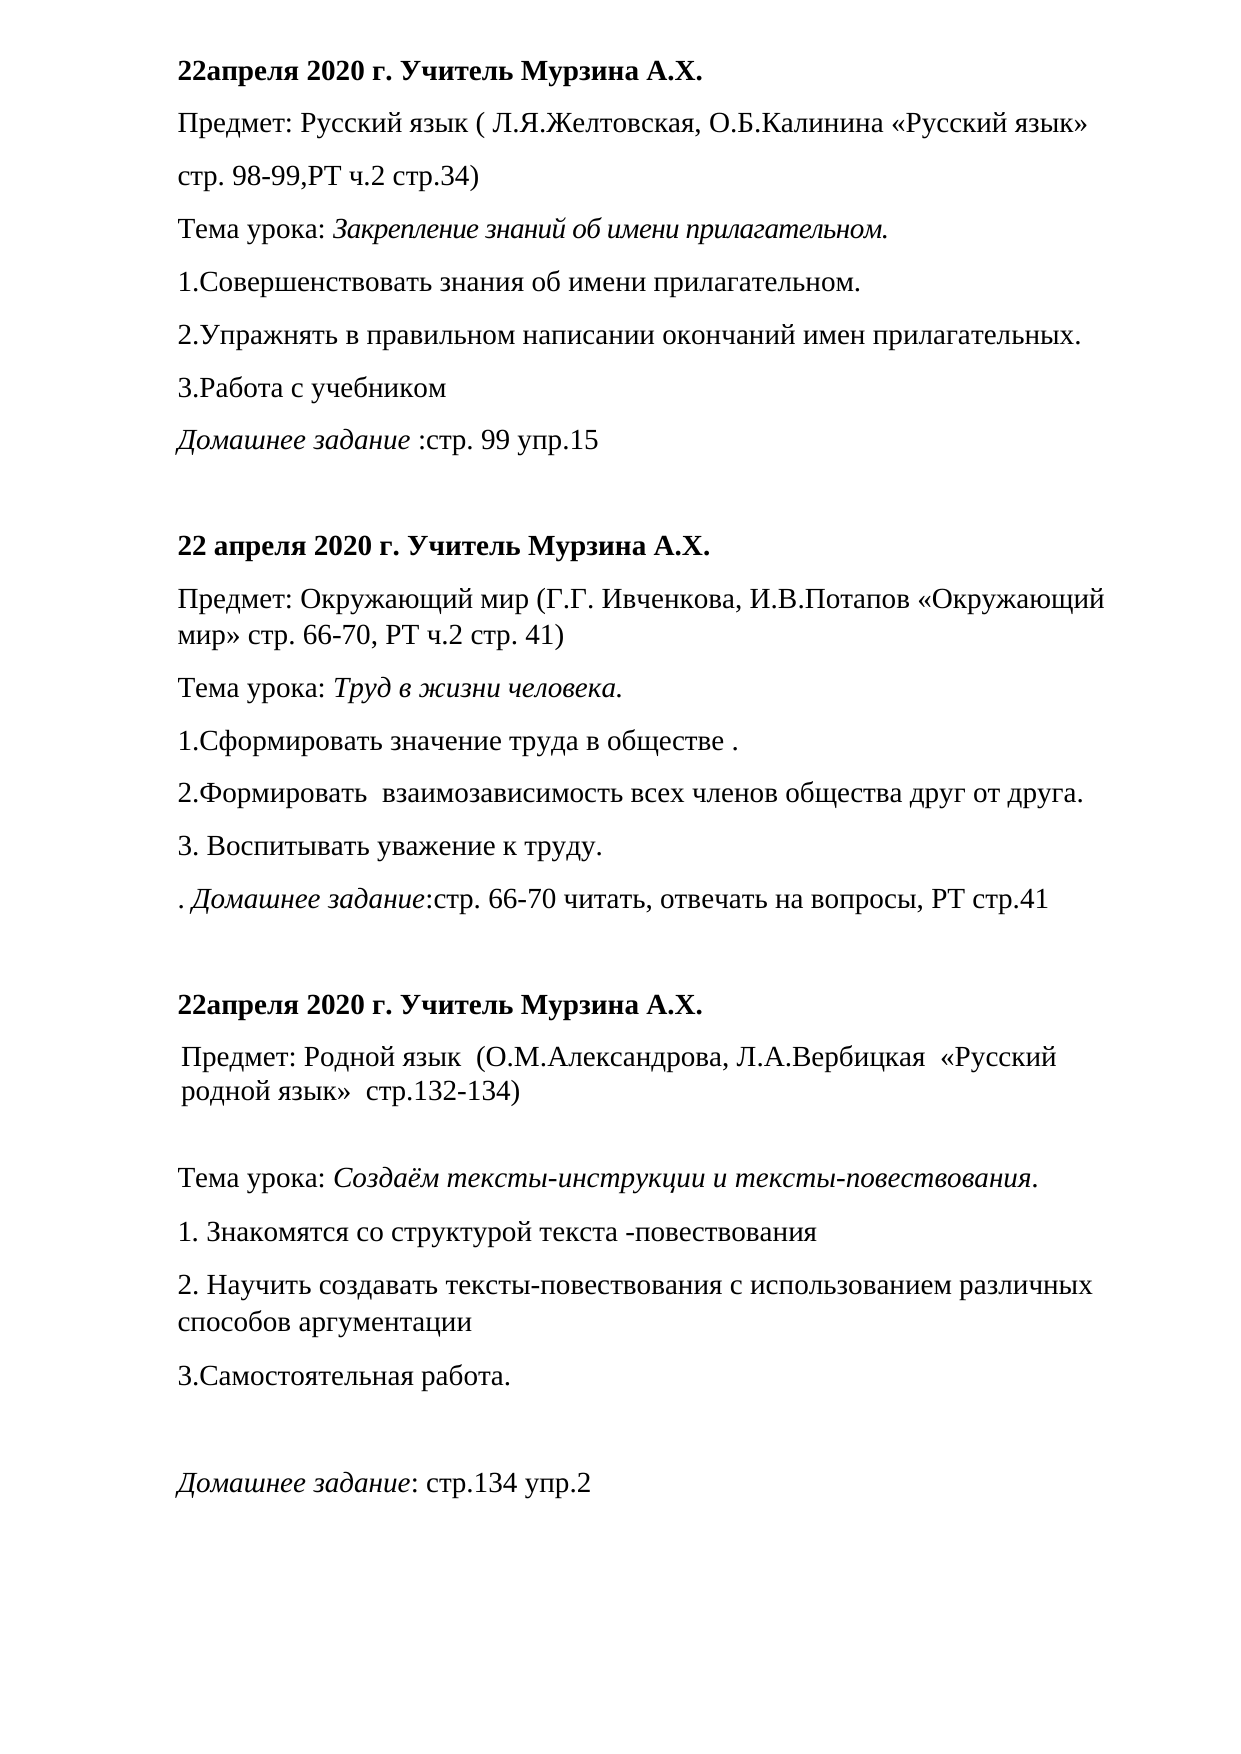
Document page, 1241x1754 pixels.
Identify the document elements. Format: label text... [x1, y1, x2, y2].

text 3.Работа с учебником [177, 370, 1152, 403]
text 2.Формировать взаимозависимость всех членов общества друг от друга. [177, 776, 1152, 809]
text Тема урока: Труд в жизни человека. [177, 670, 1152, 703]
text стр. 98-99,РТ ч.2 стр.34) [177, 158, 1152, 192]
text Тема урока: Создаём тексты-инструкции и тексты-повествования. [177, 1160, 1152, 1194]
text Домашнее задание :стр. 99 упр.15 [177, 422, 1152, 456]
text 1. Знакомятся со структурой текста -повествования [177, 1214, 1152, 1247]
text 1.Совершенствовать знания об имени прилагательном. [177, 264, 1152, 298]
text Тема урока: Закрепление знаний об имени прилагательном. [177, 211, 1152, 245]
text Предмет: Русский язык ( Л.Я.Желтовская, О.Б.Калинина «Русский язык» [177, 106, 1152, 139]
text 1.Сформировать значение труда в обществе . [177, 723, 1152, 756]
text 22 апреля 2020 г. Учитель Мурзина А.Х. [177, 528, 1152, 562]
text 2. Научить создавать тексты-повествования с использованием различных способов аргументации [177, 1267, 1152, 1338]
text 22апреля 2020 г. Учитель Мурзина А.Х. [177, 53, 1152, 86]
text 22апреля 2020 г. Учитель Мурзина А.Х. [177, 987, 1152, 1020]
text 3. Воспитывать уважение к труду. [177, 828, 1152, 862]
text Предмет: Родной язык (О.М.Александрова, Л.А.Вербицкая «Русский родной язык» стр.132-134) [181, 1039, 1152, 1107]
text . Домашнее задание:стр. 66-70 читать, отвечать на вопросы, РТ стр.41 [177, 881, 1152, 915]
text 2.Упражнять в правильном написании окончаний имен прилагательных. [177, 317, 1152, 350]
text 3.Самостоятельная работа. [177, 1358, 1152, 1391]
text Предмет: Окружающий мир (Г.Г. Ивченкова, И.В.Потапов «Окружающий мир» стр. 66-70, РТ ч.2 стр. 41) [177, 581, 1152, 651]
text Домашнее задание: стр.134 упр.2 [177, 1465, 1152, 1498]
